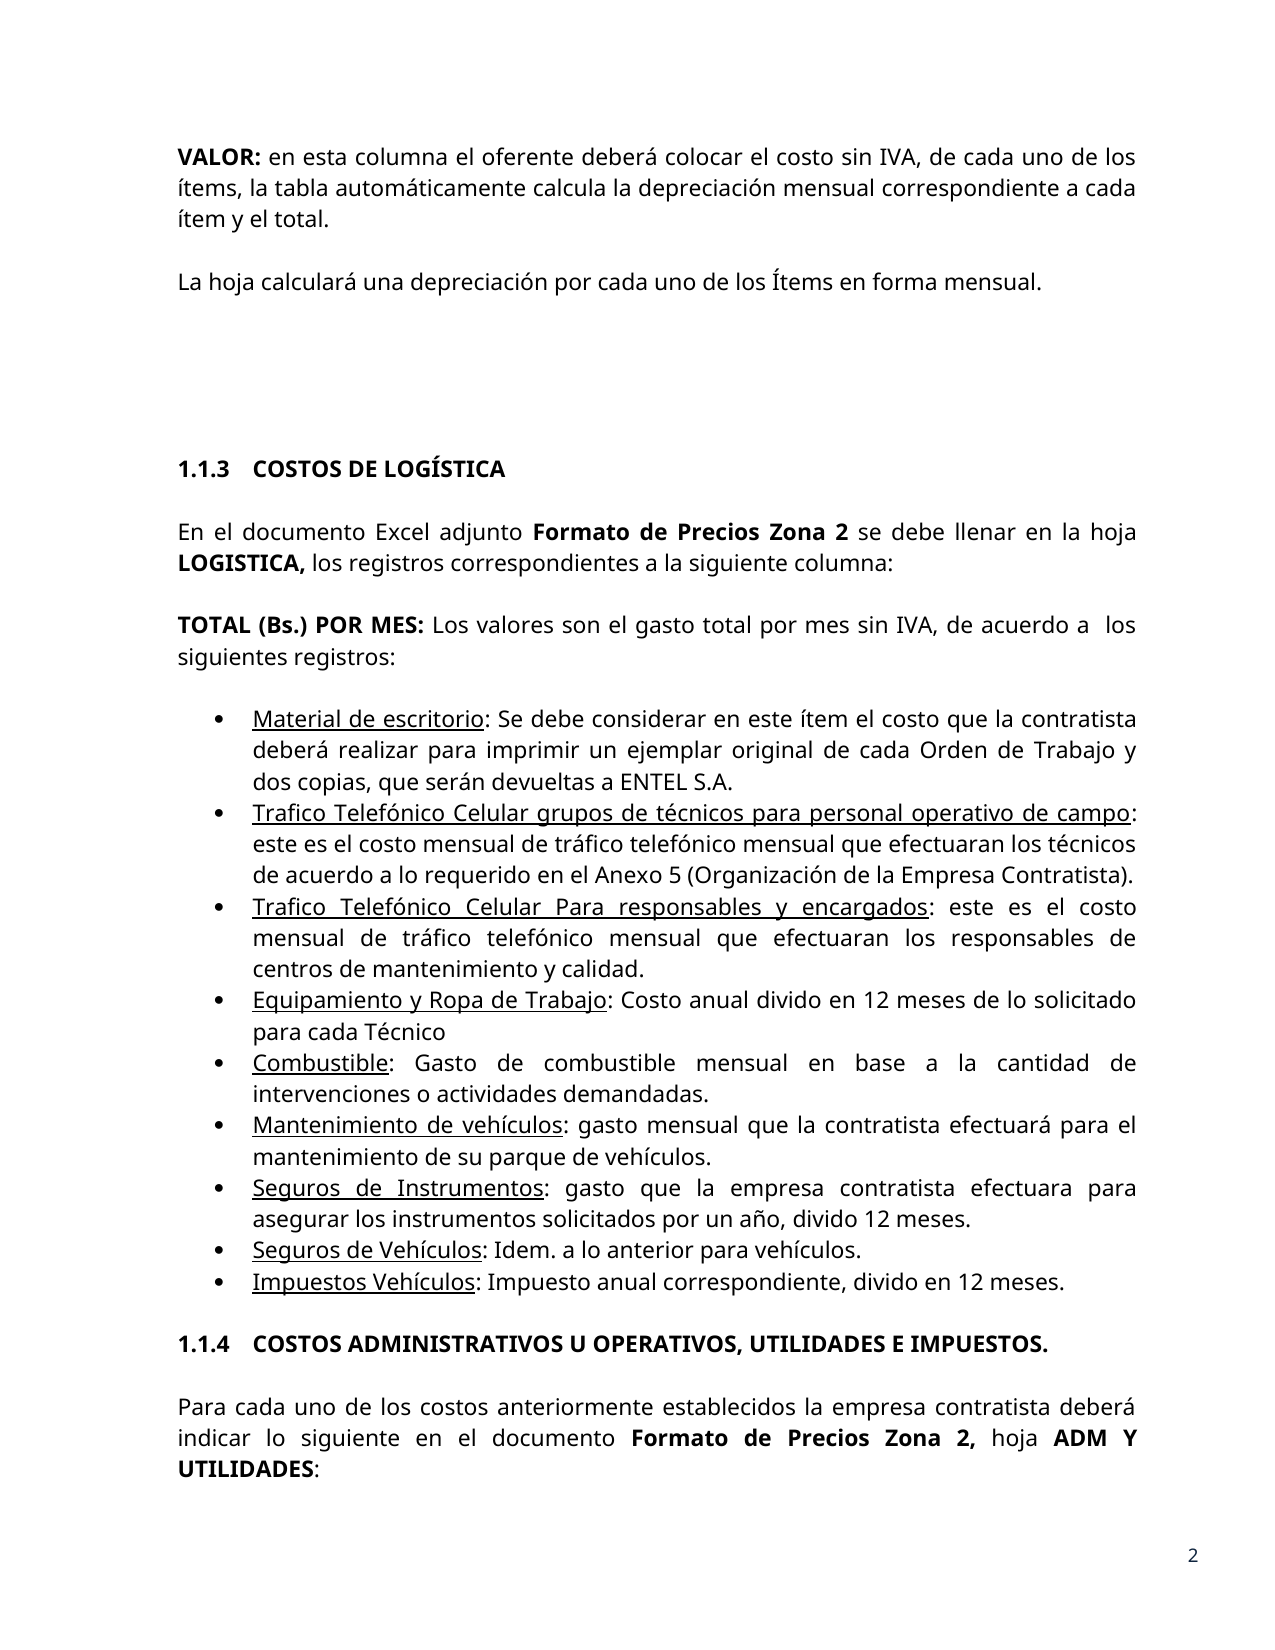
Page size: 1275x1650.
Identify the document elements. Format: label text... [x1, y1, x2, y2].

list COSTOS DE LOGÍSTICA [177, 453, 1137, 484]
list COSTOS ADMINISTRATIVOS U OPERATIVOS, UTILIDADES E IMPUESTOS. [177, 1328, 1137, 1359]
text Para cada uno de los costos anteriormente establecidos la empresa contratista deberá indicar lo siguiente en el documento Formato de Precios Zona 2, hoja ADM Y UTILIDADES: [177, 1391, 1137, 1484]
list Seguros de Instrumentos: gasto que la empresa contratista efectuara para asegurar los instrumentos solicitados por un año, divido 12 meses. [215, 1172, 1137, 1234]
list Trafico Telefónico Celular grupos de técnicos para personal operativo de campo: este es el costo mensual de tráfico telefónico mensual que efectuaran los técnicos de acuerdo a lo requerido en el Anexo 5 (Organización de la Empresa Contratista). [215, 797, 1137, 891]
text VALOR: en esta columna el oferente deberá colocar el costo sin IVA, de cada uno de los ítems, la tabla automáticamente calcula la depreciación mensual correspondiente a cada ítem y el total. [177, 141, 1137, 234]
list Mantenimiento de vehículos: gasto mensual que la contratista efectuará para el mantenimiento de su parque de vehículos. [215, 1109, 1137, 1172]
list Trafico Telefónico Celular Para responsables y encargados: este es el costo mensual de tráfico telefónico mensual que efectuaran los responsables de centros de mantenimiento y calidad. [215, 891, 1137, 984]
text La hoja calculará una depreciación por cada uno de los Ítems en forma mensual. [177, 266, 1137, 297]
list Combustible: Gasto de combustible mensual en base a la cantidad de intervenciones o actividades demandadas. [215, 1047, 1137, 1109]
list Impuestos Vehículos: Impuesto anual correspondiente, divido en 12 meses. [215, 1266, 1137, 1297]
list Seguros de Vehículos: Idem. a lo anterior para vehículos. [215, 1234, 1137, 1266]
text En el documento Excel adjunto Formato de Precios Zona 2 se debe llenar en la hoja LOGISTICA, los registros correspondientes a la siguiente columna: [177, 516, 1137, 578]
list Material de escritorio: Se debe considerar en este ítem el costo que la contratista deberá realizar para imprimir un ejemplar original de cada Orden de Trabajo y dos copias, que serán devueltas a ENTEL S.A. [215, 703, 1137, 797]
list Equipamiento y Ropa de Trabajo: Costo anual divido en 12 meses de lo solicitado para cada Técnico [215, 984, 1137, 1047]
text TOTAL (Bs.) POR MES: Los valores son el gasto total por mes sin IVA, de acuerdo a los siguientes registros: [177, 609, 1137, 672]
